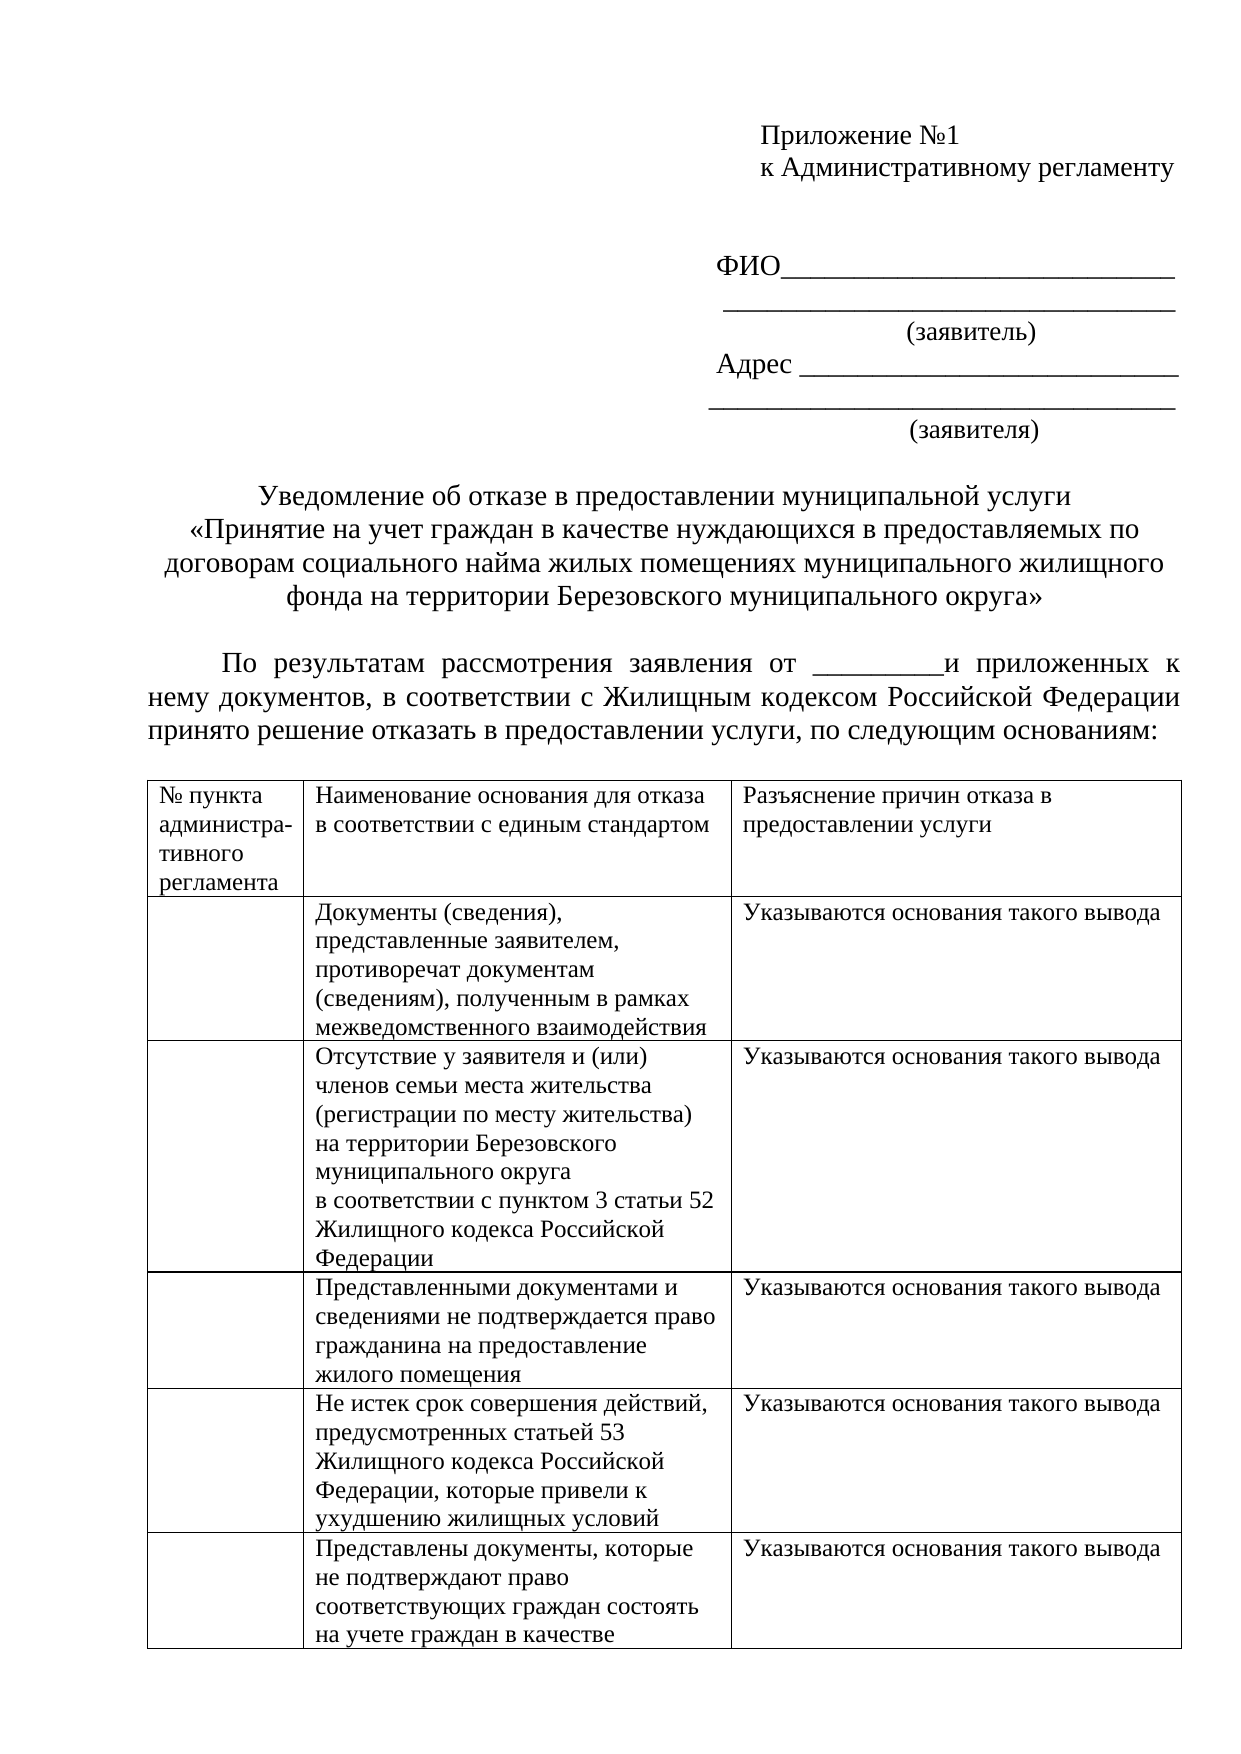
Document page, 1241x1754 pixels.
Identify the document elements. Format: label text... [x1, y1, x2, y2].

text «Принятие на учет граждан в качестве нуждающихся в предоставляемых по договорам социального найма жилых помещениях муниципального жилищного фонда на территории Березовского муниципального округа» [148, 511, 1181, 612]
table_cell [148, 1273, 303, 1387]
text (заявителя) [148, 413, 1181, 444]
text _______________________________ [148, 281, 1181, 315]
table_cell [148, 897, 303, 1040]
table_header Разъяснение причин отказа в предоставлении услуги [732, 781, 1181, 896]
text ________________________________ [148, 379, 1181, 413]
table_header Наименование основания для отказа в соответствии с единым стандартом [304, 781, 731, 896]
text По результатам рассмотрения заявления от _________и приложенных к нему документов, в соответствии с Жилищным кодексом Российской Федерации принято решение отказать в предоставлении услуги, по следующим основаниям: [148, 645, 1181, 746]
text Адрес __________________________ [148, 346, 1181, 379]
table_cell [148, 1041, 303, 1271]
text к Административному регламенту [753, 151, 1181, 183]
table_cell Указываются основания такого вывода [732, 1389, 1181, 1532]
text Приложение №1 [753, 118, 1181, 151]
text Уведомление об отказе в предоставлении муниципальной услуги [148, 478, 1181, 511]
text (заявитель) [148, 315, 1181, 346]
table_cell Указываются основания такого вывода [732, 897, 1181, 1040]
table_header № пункта администра- тивного регламента [148, 781, 303, 896]
table_cell [148, 1533, 303, 1648]
table_cell Не истек срок совершения действий, предусмотренных статьей 53 Жилищного кодекса Российской Федерации, которые привели к ухудшению жилищных условий [304, 1389, 731, 1532]
table_cell Представленными документами и сведениями не подтверждается право гражданина на предоставление жилого помещения [304, 1273, 731, 1387]
table_cell Указываются основания такого вывода [732, 1041, 1181, 1271]
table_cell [304, 1533, 731, 1648]
table_cell Указываются основания такого вывода [732, 1273, 1181, 1387]
table_cell Документы (сведения), представленные заявителем, противоречат документам (сведениям), полученным в рамках межведомственного взаимодействия [304, 897, 731, 1040]
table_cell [732, 1533, 1181, 1648]
table_cell Отсутствие у заявителя и (или) членов семьи места жительства (регистрации по месту жительства) на территории Березовского муниципального округа в соответствии с пунктом 3 статьи 52 Жилищного кодекса Российской Федерации [304, 1041, 731, 1271]
text ФИО___________________________ [148, 248, 1181, 281]
table_cell [148, 1389, 303, 1532]
